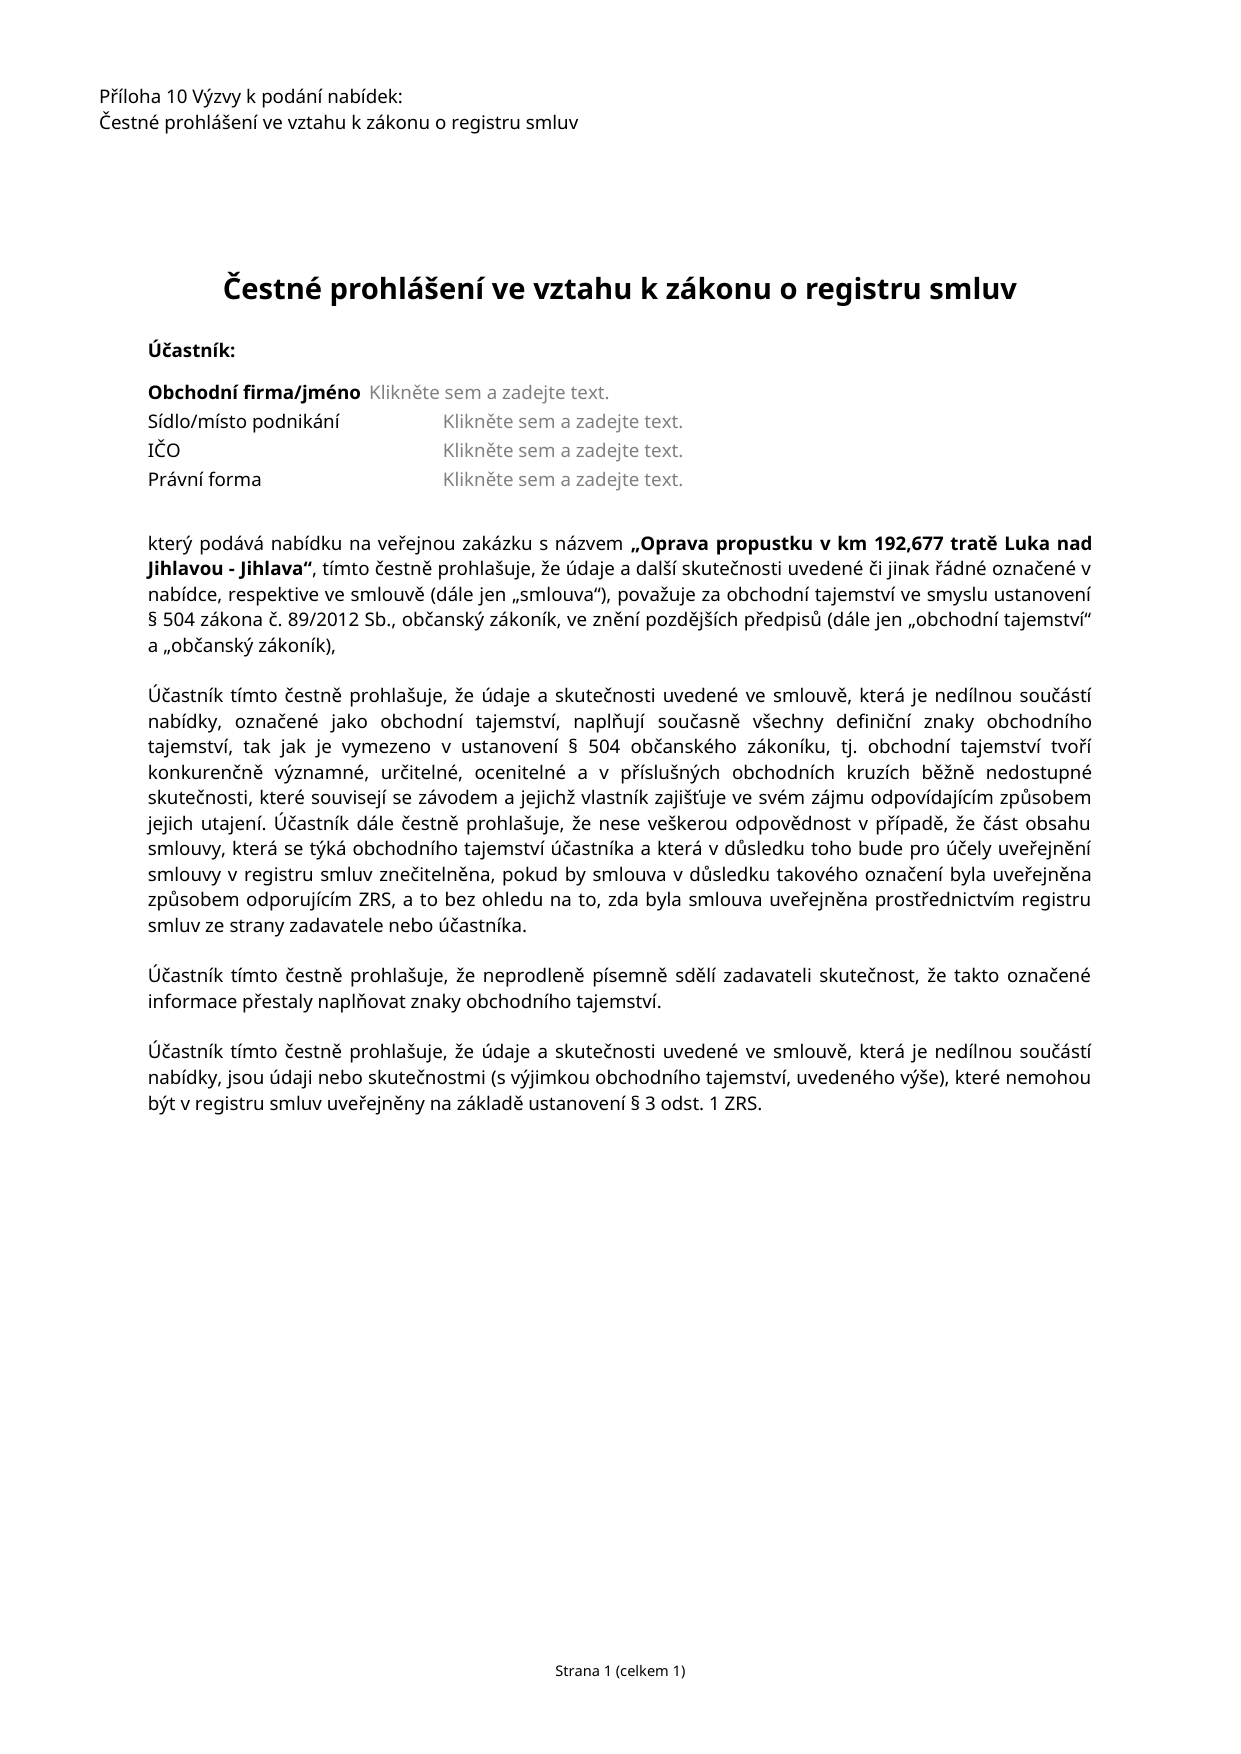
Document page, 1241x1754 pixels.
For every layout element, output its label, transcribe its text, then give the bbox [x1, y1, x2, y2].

text Účastník: [148, 333, 1093, 364]
title Čestné prohlášení ve vztahu k zákonu o registru smluv [148, 268, 1093, 308]
text Účastník tímto čestně prohlašuje, že údaje a skutečnosti uvedené ve smlouvě, která je nedílnou součástí nabídky, jsou údaji nebo skutečnostmi (s výjimkou obchodního tajemství, uvedeného výše), které nemohou být v registru smluv uveřejněny na základě ustanovení § 3 odst. 1 ZRS. [148, 1039, 1093, 1115]
text Účastník tímto čestně prohlašuje, že údaje a skutečnosti uvedené ve smlouvě, která je nedílnou součástí nabídky, označené jako obchodní tajemství, naplňují současně všechny definiční znaky obchodního tajemství, tak jak je vymezeno v ustanovení § 504 občanského zákoníku, tj. obchodní tajemství tvoří konkurenčně významné, určitelné, ocenitelné a v příslušných obchodních kruzích běžně nedostupné skutečnosti, které souvisejí se závodem a jejichž vlastník zajišťuje ve svém zájmu odpovídajícím způsobem jejich utajení. Účastník dále čestně prohlašuje, že nese veškerou odpovědnost v případě, že část obsahu smlouvy, která se týká obchodního tajemství účastníka a která v důsledku toho bude pro účely uveřejnění smlouvy v registru smluv znečitelněna, pokud by smlouva v důsledku takového označení byla uveřejněna způsobem odporujícím ZRS, a to bez ohledu na to, zda byla smlouva uveřejněna prostřednictvím registru smluv ze strany zadavatele nebo účastníka. [148, 683, 1093, 938]
text který podává nabídku na veřejnou zakázku s názvem „Oprava propustku v km 192,677 tratě Luka nad Jihlavou - Jihlava“, tímto čestně prohlašuje, že údaje a další skutečnosti uvedené či jinak řádné označené v nabídce, respektive ve smlouvě (dále jen „smlouva“), považuje za obchodní tajemství ve smyslu ustanovení § 504 zákona č. 89/2012 Sb., občanský zákoník, ve znění pozdějších předpisů (dále jen „obchodní tajemství“ a „občanský zákoník), [148, 530, 1093, 658]
text Obchodní firma/jméno [148, 376, 1093, 405]
text Sídlo/místo podnikání [148, 405, 1093, 434]
text Právní forma [148, 463, 1093, 492]
text Účastník tímto čestně prohlašuje, že neprodleně písemně sdělí zadavateli skutečnost, že takto označené informace přestaly naplňovat znaky obchodního tajemství. [148, 963, 1093, 1014]
text IČO [148, 434, 1093, 463]
